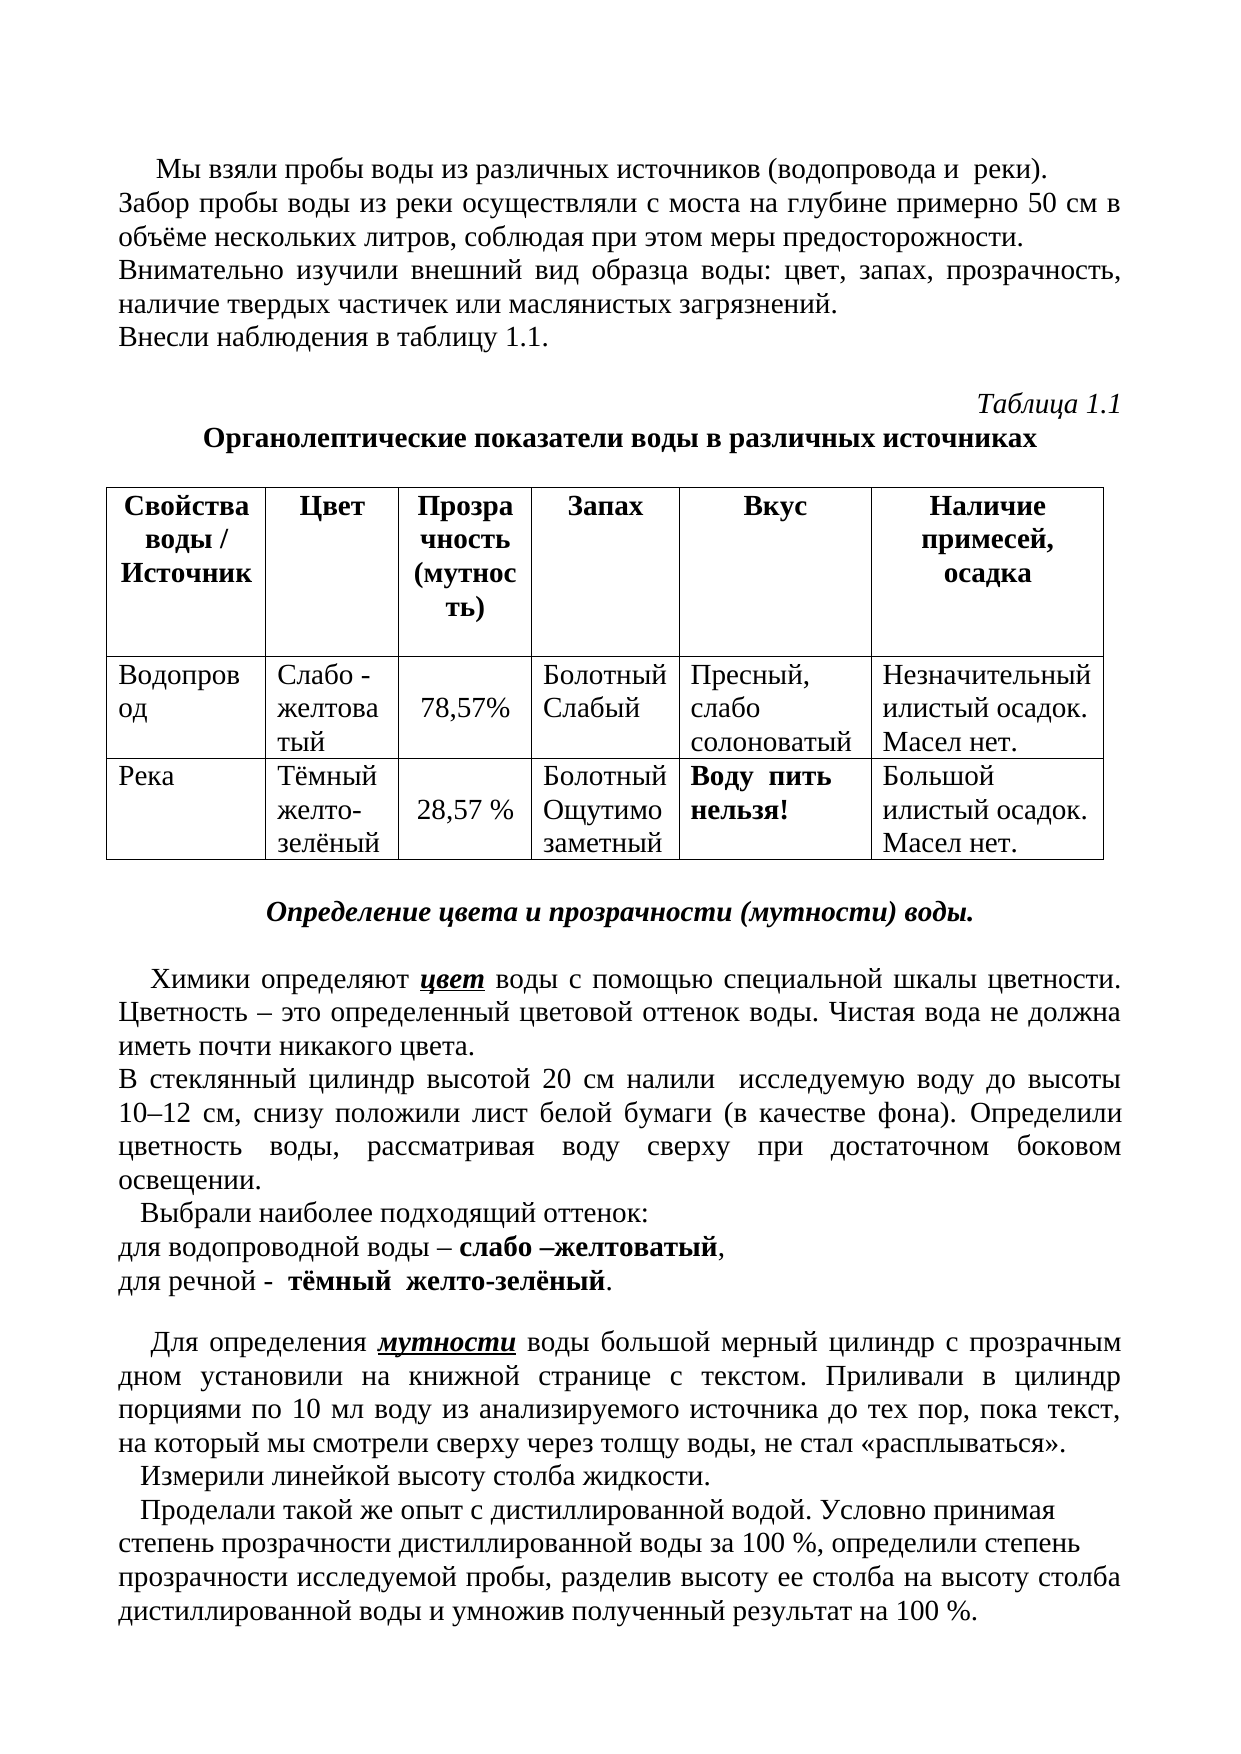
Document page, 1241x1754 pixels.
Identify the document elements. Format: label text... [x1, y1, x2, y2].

text Определение цвета и прозрачности (мутности) воды. [118, 894, 1122, 927]
table_cell Большой илистый осадок. Масел нет. [872, 759, 1103, 859]
table_cell Болотный Слабый [532, 657, 679, 757]
table_header Свойства воды / Источник [107, 488, 265, 656]
table_cell 78,57% [399, 657, 531, 757]
text прозрачности исследуемой пробы, разделив высоту ее столба на высоту столба дистиллированной воды и умножив полученный результат на 100 %. [118, 1559, 1122, 1626]
text Органолептические показатели воды в различных источниках [118, 420, 1122, 453]
text Внимательно изучили внешний вид образца воды: цвет, запах, прозрачность, наличие твердых частичек или маслянистых загрязнений. [118, 252, 1122, 319]
text для водопроводной воды – слабо –желтоватый, [118, 1229, 1122, 1263]
table_cell Водопровод [107, 657, 265, 757]
text степень прозрачности дистиллированной воды за 100 %, определили степень [118, 1526, 1122, 1559]
table_header Запах [532, 488, 679, 656]
text Для определения мутности воды большой мерный цилиндр с прозрачным дном установили на книжной странице с текстом. Приливали в цилиндр порциями по 10 мл воду из анализируемого источника до тех пор, пока текст, на который мы смотрели сверху через толщу воды, не стал «расплываться». [118, 1324, 1122, 1458]
table_cell Воду пить нельзя! [680, 759, 871, 859]
text Химики определяют цвет воды с помощью специальной шкалы цветности. Цветность – это определенный цветовой оттенок воды. Чистая вода не должна иметь почти никакого цвета. [118, 961, 1122, 1061]
text Внесли наблюдения в таблицу 1.1. [118, 319, 1122, 353]
table_header Вкус [680, 488, 871, 656]
table_cell Болотный Ощутимо заметный [532, 759, 679, 859]
text Измерили линейкой высоту столба жидкости. [118, 1458, 1122, 1492]
table_cell Незначительный илистый осадок. Масел нет. [872, 657, 1103, 757]
table_header Цвет [266, 488, 398, 656]
text Мы взяли пробы воды из различных источников (водопровода и реки). [156, 152, 1122, 185]
table_cell Пресный, слабо солоноватый [680, 657, 871, 757]
text Выбрали наиболее подходящий оттенок: [118, 1196, 1122, 1229]
table_cell Река [107, 759, 265, 859]
table_cell Слабо -желтоватый [266, 657, 398, 757]
table_header Прозрачность (мутность) [399, 488, 531, 656]
table_cell Тёмный желто-зелёный [266, 759, 398, 859]
table_header Наличие примесей, осадка [872, 488, 1103, 656]
table_cell 28,57 % [399, 759, 531, 859]
text для речной - тёмный желто-зелёный. [118, 1263, 1122, 1296]
text Таблица 1.1 [118, 386, 1122, 420]
text Проделали такой же опыт с дистиллированной водой. Условно принимая [118, 1492, 1122, 1526]
text Забор пробы воды из реки осуществляли с моста на глубине примерно 50 см в объёме нескольких литров, соблюдая при этом меры предосторожности. [118, 185, 1122, 252]
text В стеклянный цилиндр высотой 20 см налили исследуемую воду до высоты 10–12 см, снизу положили лист белой бумаги (в качестве фона). Определили цветность воды, рассматривая воду сверху при достаточном боковом освещении. [118, 1061, 1122, 1196]
